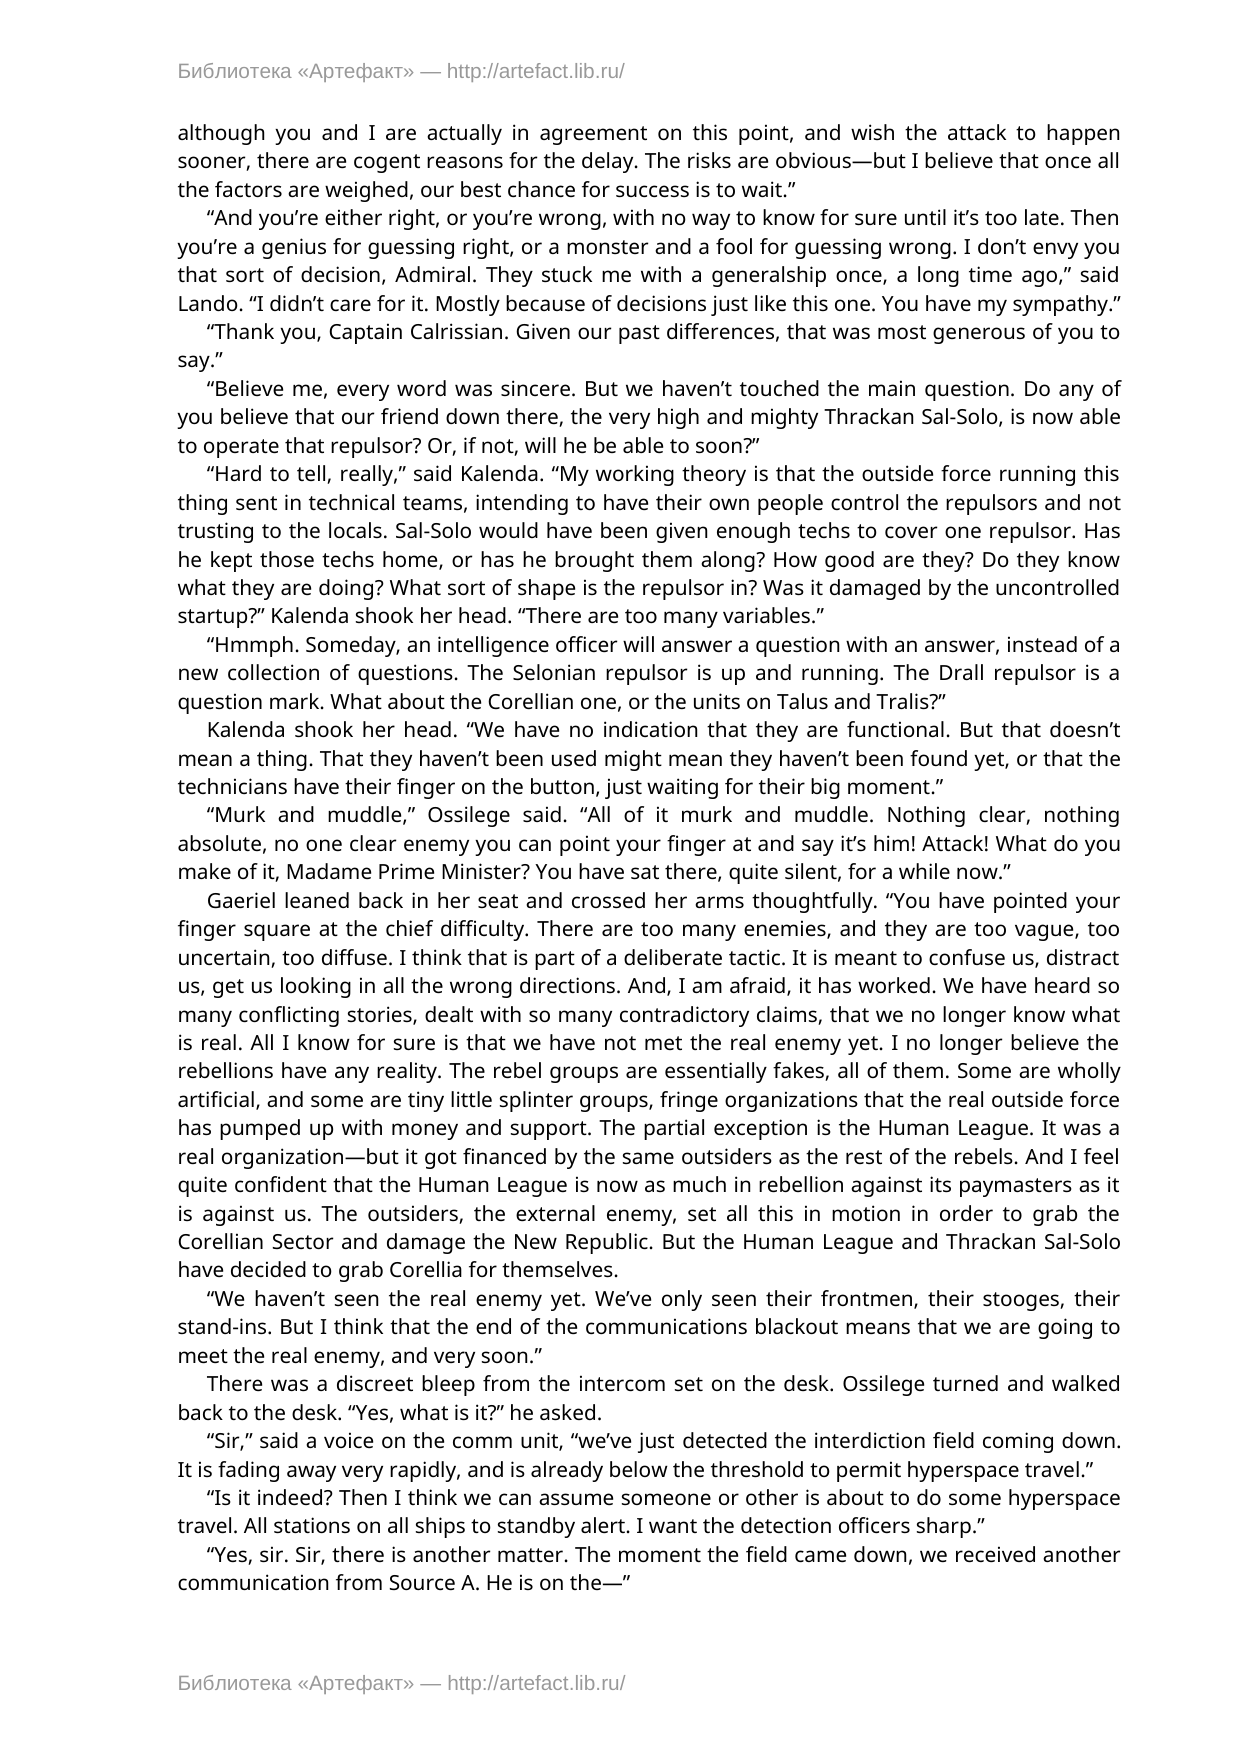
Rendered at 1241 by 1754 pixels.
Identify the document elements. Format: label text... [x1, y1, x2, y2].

text “Believe me, every word was sincere. But we haven’t touched the main question. Do any of you believe that our friend down there, the very high and mighty Thrackan Sal-Solo, is now able to operate that repulsor? Or, if not, will he be able to soon?” [177, 374, 1122, 459]
text Gaeriel leaned back in her seat and crossed her arms thoughtfully. “You have pointed your finger square at the chief difficulty. There are too many enemies, and they are too vague, too uncertain, too diffuse. I think that is part of a deliberate tactic. It is meant to confuse us, distract us, get us looking in all the wrong directions. And, I am afraid, it has worked. We have heard so many conflicting stories, dealt with so many contradictory claims, that we no longer know what is real. All I know for sure is that we have not met the real enemy yet. I no longer believe the rebellions have any reality. The rebel groups are essentially fakes, all of them. Some are wholly artificial, and some are tiny little splinter groups, fringe organizations that the real outside force has pumped up with money and support. The partial exception is the Human League. It was a real organization—but it got financed by the same outsiders as the rest of the rebels. And I feel quite confident that the Human League is now as much in rebellion against its paymasters as it is against us. The outsiders, the external enemy, set all this in motion in order to grab the Corellian Sector and damage the New Republic. But the Human League and Thrackan Sal-Solo have decided to grab Corellia for themselves. [177, 886, 1122, 1284]
text “Murk and muddle,” Ossilege said. “All of it murk and muddle. Nothing clear, nothing absolute, no one clear enemy you can point your finger at and say it’s him! Attack! What do you make of it, Madame Prime Minister? You have sat there, quite silent, for a while now.” [177, 801, 1122, 886]
text “Thank you, Captain Calrissian. Given our past differences, that was most generous of you to say.” [177, 317, 1122, 374]
text There was a discreet bleep from the intercom set on the desk. Ossilege turned and walked back to the desk. “Yes, what is it?” he asked. [177, 1369, 1122, 1426]
text “We haven’t seen the real enemy yet. We’ve only seen their frontmen, their stooges, their stand-ins. But I think that the end of the communications blackout means that we are going to meet the real enemy, and very soon.” [177, 1284, 1122, 1369]
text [177, 118, 1122, 203]
text “Yes, sir. Sir, there is another matter. The moment the field came down, we received another communication from Source A. He is on the—” [177, 1540, 1122, 1597]
text “Hmmph. Someday, an intelligence officer will answer a question with an answer, instead of a new collection of questions. The Selonian repulsor is up and running. The Drall repulsor is a question mark. What about the Corellian one, or the units on Talus and Tralis?” [177, 630, 1122, 715]
text “Sir,” said a voice on the comm unit, “we’ve just detected the interdiction field coming down. It is fading away very rapidly, and is already below the threshold to permit hyperspace travel.” [177, 1426, 1122, 1483]
text “Is it indeed? Then I think we can assume someone or other is about to do some hyperspace travel. All stations on all ships to standby alert. I want the detection officers sharp.” [177, 1483, 1122, 1540]
text “And you’re either right, or you’re wrong, with no way to know for sure until it’s too late. Then you’re a genius for guessing right, or a monster and a fool for guessing wrong. I don’t envy you that sort of decision, Admiral. They stuck me with a generalship once, a long time ago,” said Lando. “I didn’t care for it. Mostly because of decisions just like this one. You have my sympathy.” [177, 203, 1122, 317]
text Kalenda shook her head. “We have no indication that they are functional. But that doesn’t mean a thing. That they haven’t been used might mean they haven’t been found yet, or that the technicians have their finger on the button, just waiting for their big moment.” [177, 715, 1122, 801]
text “Hard to tell, really,” said Kalenda. “My working theory is that the outside force running this thing sent in technical teams, intending to have their own people control the repulsors and not trusting to the locals. Sal-Solo would have been given enough techs to cover one repulsor. Has he kept those techs home, or has he brought them along? How good are they? Do they know what they are doing? What sort of shape is the repulsor in? Was it damaged by the uncontrolled startup?” Kalenda shook her head. “There are too many variables.” [177, 459, 1122, 630]
